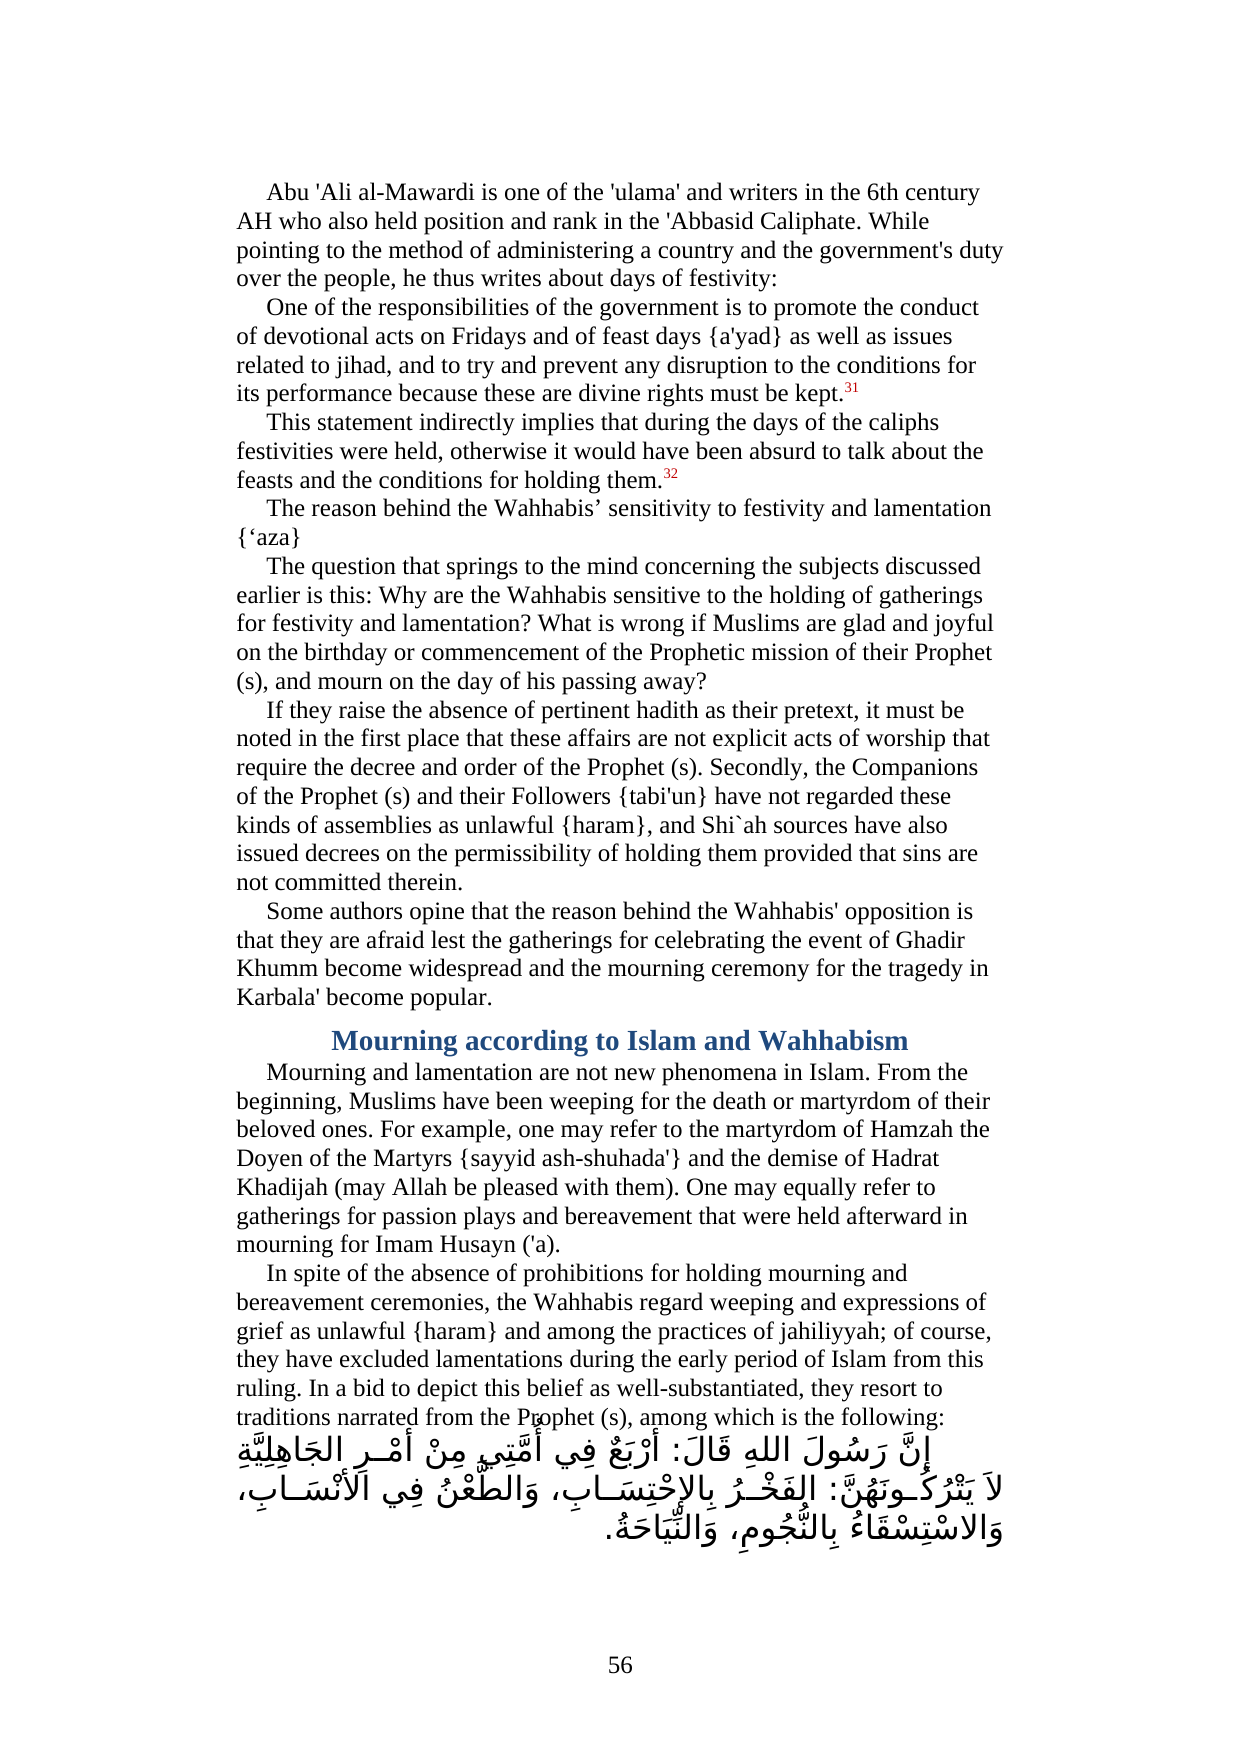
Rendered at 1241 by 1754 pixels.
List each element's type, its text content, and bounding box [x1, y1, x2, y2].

text In spite of the absence of prohibitions for holding mourning and bereavement ceremonies, the Wahhabis regard weeping and expressions of grief as unlawful {haram} and among the practices of jahiliyyah; of course, they have excluded lamentations during the early period of Islam from this ruling. In a bid to depict this belief as well-substantiated, they resort to traditions narrated from the Prophet (s), among which is the following: [236, 1258, 1004, 1431]
text Mourning and lamentation are not new phenomena in Islam. From the beginning, Muslims have been weeping for the death or martyrdom of their beloved ones. For example, one may refer to the martyrdom of Hamzah the Doyen of the Martyrs {sayyid ash-shuhada'} and the demise of Hadrat Khadijah (may Allah be pleased with them). One may equally refer to gatherings for passion plays and bereavement that were held afterward in mourning for Imam Husayn ('a). [236, 1057, 1004, 1258]
text The reason behind the Wahhabis’ sensitivity to festivity and lamentation {‘aza} [236, 493, 1004, 551]
text Some authors opine that the reason behind the Wahhabis' opposition is that they are afraid lest the gatherings for celebrating the event of Ghadir Khumm become widespread and the mourning ceremony for the tragedy in Karbala' become popular. [236, 896, 1004, 1011]
text This statement indirectly implies that during the days of the caliphs festivities were held, otherwise it would have been absurd to talk about the feasts and the conditions for holding them.32 [236, 407, 1004, 493]
text One of the responsibilities of the government is to promote the conduct of devotional acts on Fridays and of feast days {a'yad} as well as issues related to jihad, and to try and prevent any disruption to the conditions for its performance because these are divine rights must be kept.31 [236, 292, 1004, 407]
text إنَّ رَسُولَ اللهِ قَالَ: أرْبَعٌ فِي أُمَّتِي مِنْ أمْرِ الجَاهِلِيَّةِ لاَ يَتْرُكُونَهُنَّ: الفَخْرُ بِالإحْتِسَابِ، وَالطَّعْنُ فِي الأنْسَابِ، وَالاسْتِسْقَاءُ بِالنُّجُومِ، وَالنِّيَاحَةُ. [236, 1431, 1004, 1547]
subtitle Mourning according to Islam and Wahhabism [236, 1023, 1004, 1057]
text If they raise the absence of pertinent hadith as their pretext, it must be noted in the first place that these affairs are not explicit acts of worship that require the decree and order of the Prophet (s). Secondly, the Companions of the Prophet (s) and their Followers {tabi'un} have not regarded these kinds of assemblies as unlawful {haram}, and Shi`ah sources have also issued decrees on the permissibility of holding them provided that sins are not committed therein. [236, 695, 1004, 896]
text Abu 'Ali al-Mawardi is one of the 'ulama' and writers in the 6th century AH who also held position and rank in the 'Abbasid Caliphate. While pointing to the method of administering a country and the government's duty over the people, he thus writes about days of festivity: [236, 177, 1004, 292]
text The question that springs to the mind concerning the subjects discussed earlier is this: Why are the Wahhabis sensitive to the holding of gatherings for festivity and lamentation? What is wrong if Muslims are glad and joyful on the birthday or commencement of the Prophetic mission of their Prophet (s), and mourn on the day of his passing away? [236, 551, 1004, 695]
